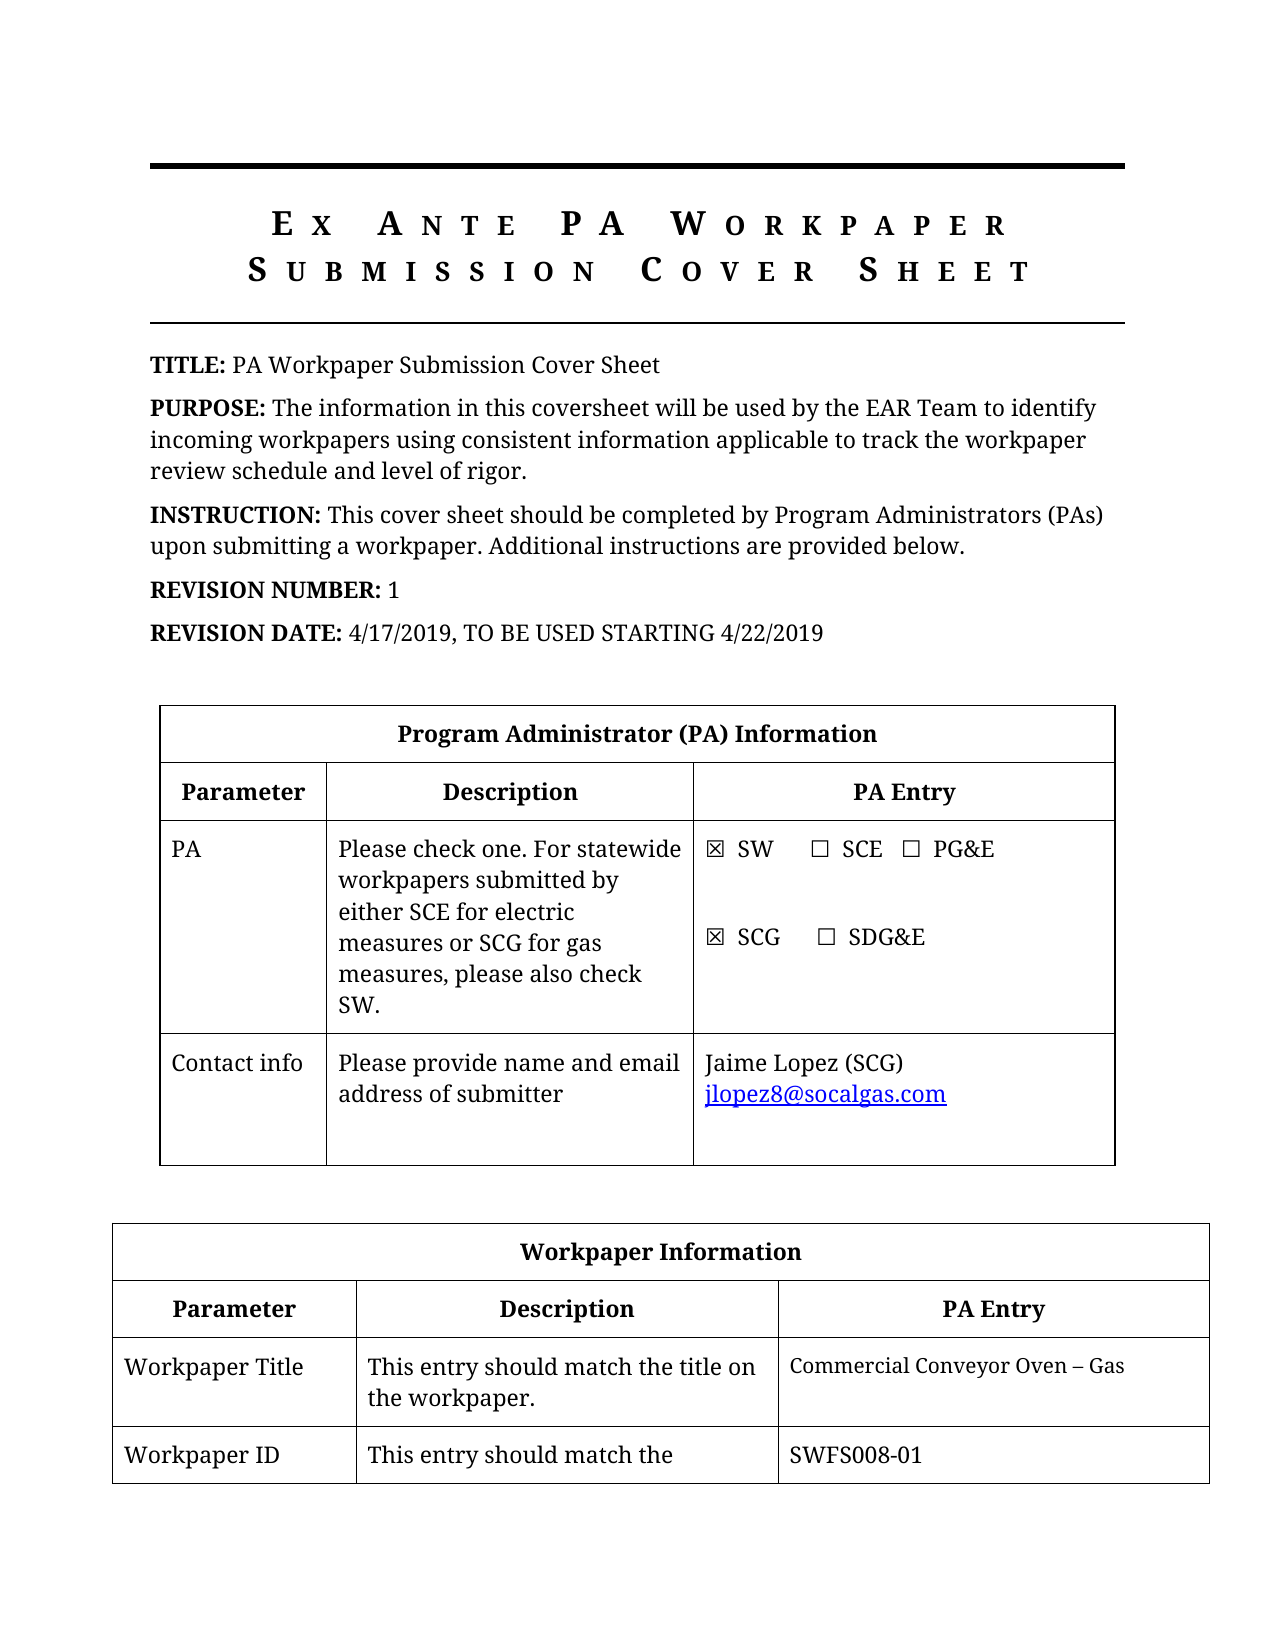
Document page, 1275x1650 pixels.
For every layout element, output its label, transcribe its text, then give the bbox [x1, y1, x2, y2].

table_cell SWFS008-01 [779, 1427, 1209, 1483]
table_cell SW SCE PG&E SCG SDG&E [694, 821, 1114, 1033]
table_cell PA [161, 821, 326, 1033]
table_cell Please provide name and email address of submitter [327, 1034, 693, 1165]
table_cell Please check one. For statewide workpapers submitted by either SCE for electric measures or SCG for gas measures, please also check SW. [327, 821, 693, 1033]
table_cell Description [357, 1281, 778, 1337]
table_cell PA Entry [694, 763, 1114, 819]
table_cell PA Entry [779, 1281, 1209, 1337]
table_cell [357, 1427, 778, 1483]
table_header Workpaper Information [113, 1224, 1209, 1280]
table_cell Contact info [161, 1034, 326, 1165]
table_cell Jaime Lopez (SCG) jlopez8@socalgas.com [694, 1034, 1114, 1165]
text REVISION DATE: 4/17/2019, to be used starting 4/22/2019 [150, 617, 1125, 649]
table_cell Parameter [161, 763, 326, 819]
text REVISION NUMBER: 1 [150, 574, 1125, 605]
text INSTRUCTION: This cover sheet should be completed by Program Administrators (PAs) upon submitting a workpaper. Additional instructions are provided below. [150, 499, 1125, 561]
table_header Program Administrator (PA) Information [161, 706, 1114, 762]
table_cell Commercial Conveyor Oven – Gas [779, 1338, 1209, 1426]
table_cell Workpaper Title [113, 1338, 356, 1426]
text Title: PA Workpaper Submission Cover Sheet [150, 349, 1125, 380]
table_cell Description [327, 763, 693, 819]
text Ex Ante PA Workpaper Submission Cover Sheet [150, 169, 1125, 322]
text Purpose: The information in this coversheet will be used by the EAR Team to identify incoming workpapers using consistent information applicable to track the workpaper review schedule and level of rigor. [150, 392, 1125, 486]
table_cell Parameter [113, 1281, 356, 1337]
table_cell This entry should match the title on the workpaper. [357, 1338, 778, 1426]
table_cell Workpaper ID [113, 1427, 356, 1483]
